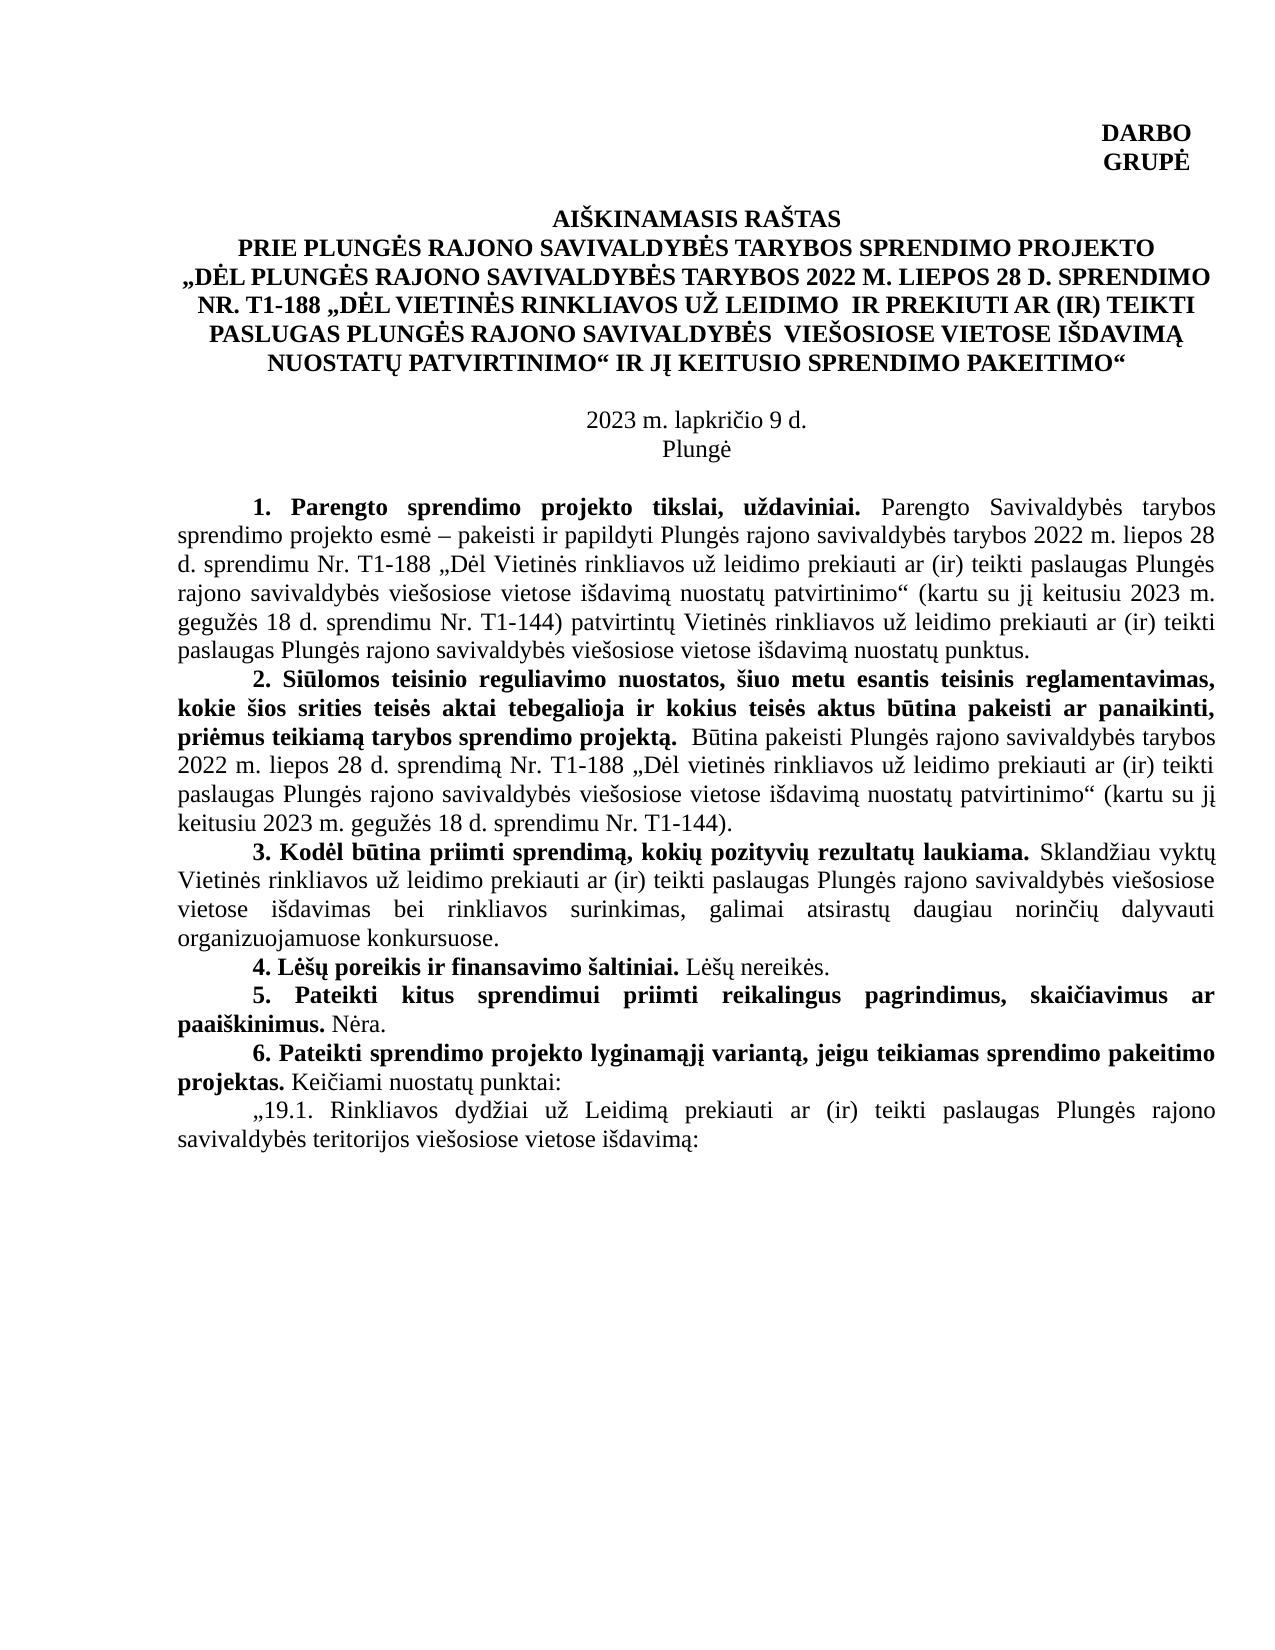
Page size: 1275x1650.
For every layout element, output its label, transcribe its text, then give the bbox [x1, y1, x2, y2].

text 3. Kodėl būtina priimti sprendimą, kokių pozityvių rezultatų laukiama. Sklandžiau vyktų Vietinės rinkliavos už leidimo prekiauti ar (ir) teikti paslaugas Plungės rajono savivaldybės viešosiose vietose išdavimas bei rinkliavos surinkimas, galimai atsirastų daugiau norinčių dalyvauti organizuojamuose konkursuose. [177, 837, 1216, 952]
text 2023 m. lapkričio 9 d. [177, 406, 1216, 434]
text 6. Pateikti sprendimo projekto lyginamąjį variantą, jeigu teikiamas sprendimo pakeitimo projektas. Keičiami nuostatų punktai: [177, 1038, 1216, 1096]
text 4. Lėšų poreikis ir finansavimo šaltiniai. Lėšų nereikės. [177, 952, 1216, 981]
text „DĖL PLUNGĖS RAJONO SAVIVALDYBĖS TARYBOS 2022 M. LIEPOS 28 D. SPRENDIMO NR. T1-188 „DĖL VIETINĖS RINKLIAVOS UŽ LEIDIMO IR PREKIUTI AR (IR) TEIKTI PASLUGAS PLUNGĖS RAJONO SAVIVALDYBĖS VIEŠOSIOSE VIETOSE IŠDAVIMĄ NUOSTATŲ PATVIRTINIMO“ IR JĮ KEITUSIO SPRENDIMO PAKEITIMO“ [177, 262, 1216, 377]
text Plungė [177, 434, 1216, 463]
text 2. Siūlomos teisinio reguliavimo nuostatos, šiuo metu esantis teisinis reglamentavimas, kokie šios srities teisės aktai tebegalioja ir kokius teisės aktus būtina pakeisti ar panaikinti, priėmus teikiamą tarybos sprendimo projektą. Būtina pakeisti Plungės rajono savivaldybės tarybos 2022 m. liepos 28 d. sprendimą Nr. T1-188 „Dėl vietinės rinkliavos už leidimo prekiauti ar (ir) teikti paslaugas Plungės rajono savivaldybės viešosiose vietose išdavimą nuostatų patvirtinimo“ (kartu su jį keitusiu 2023 m. gegužės 18 d. sprendimu Nr. T1-144). [177, 664, 1216, 837]
text 1. Parengto sprendimo projekto tikslai, uždaviniai. Parengto Savivaldybės tarybos sprendimo projekto esmė – pakeisti ir papildyti Plungės rajono savivaldybės tarybos 2022 m. liepos 28 d. sprendimu Nr. T1-188 „Dėl Vietinės rinkliavos už leidimo prekiauti ar (ir) teikti paslaugas Plungės rajono savivaldybės viešosiose vietose išdavimą nuostatų patvirtinimo“ (kartu su jį keitusiu 2023 m. gegužės 18 d. sprendimu Nr. T1-144) patvirtintų Vietinės rinkliavos už leidimo prekiauti ar (ir) teikti paslaugas Plungės rajono savivaldybės viešosiose vietose išdavimą nuostatų punktus. [177, 492, 1216, 664]
text AIŠKINAMASIS RAŠTAS [177, 204, 1216, 233]
text DARBO GRUPĖ [1077, 118, 1216, 176]
text „19.1. Rinkliavos dydžiai už Leidimą prekiauti ar (ir) teikti paslaugas Plungės rajono savivaldybės teritorijos viešosiose vietose išdavimą: [177, 1096, 1216, 1153]
text PRIE PLUNGĖS RAJONO SAVIVALDYBĖS TARYBOS SPRENDIMO PROJEKTO [177, 233, 1216, 262]
text 5. Pateikti kitus sprendimui priimti reikalingus pagrindimus, skaičiavimus ar paaiškinimus. Nėra. [177, 981, 1216, 1038]
